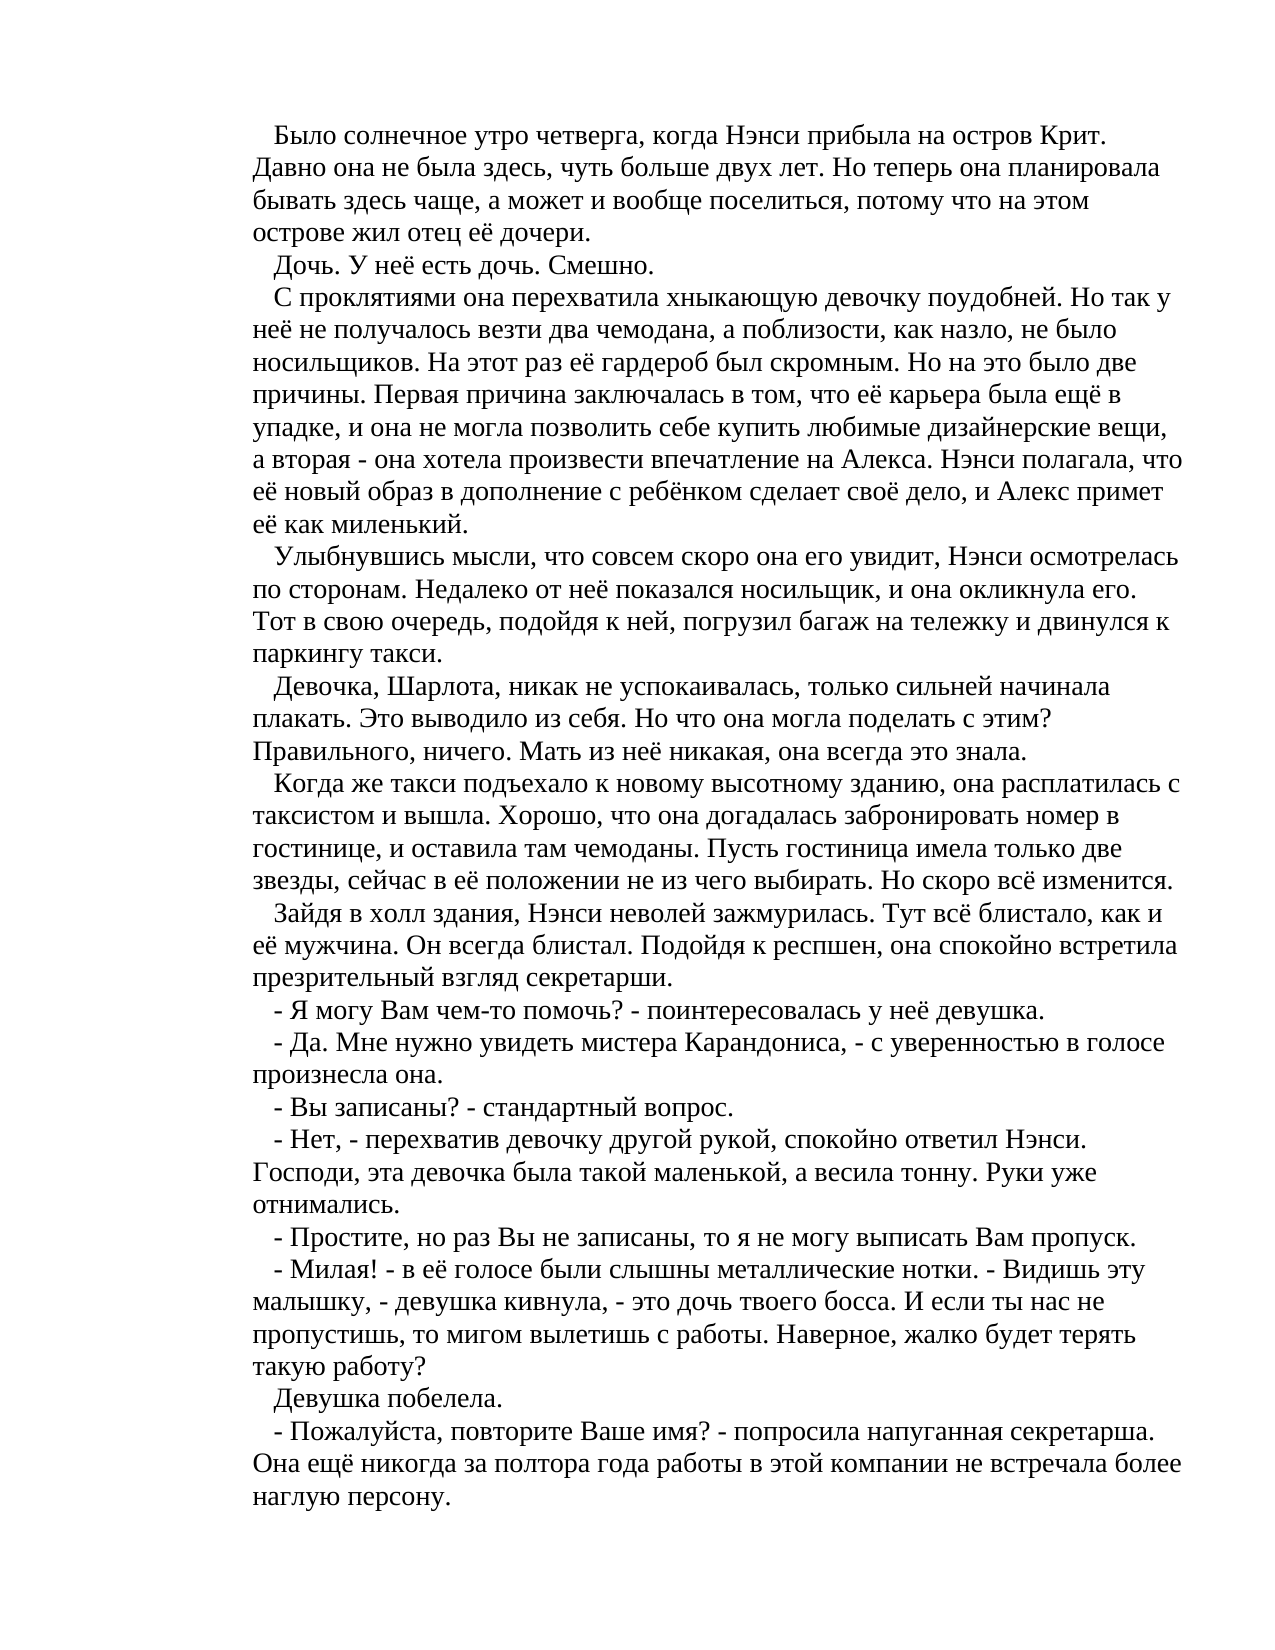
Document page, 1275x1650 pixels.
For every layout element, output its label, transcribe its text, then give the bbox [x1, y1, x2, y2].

text Когда же такси подъехало к новому высотному зданию, она расплатилась с таксистом и вышла. Хорошо, что она догадалась забронировать номер в гостинице, и оставила там чемоданы. Пусть гостиница имела только две звезды, сейчас в её положении не из чего выбирать. Но скоро всё изменится. [252, 766, 1186, 896]
text Было солнечное утро четверга, когда Нэнси прибыла на остров Крит. Давно она не была здесь, чуть больше двух лет. Но теперь она планировала бывать здесь чаще, а может и вообще поселиться, потому что на этом острове жил отец её дочери. [252, 118, 1186, 248]
text - Нет, - перехватив девочку другой рукой, спокойно ответил Нэнси. Господи, эта девочка была такой маленькой, а весила тонну. Руки уже отнимались. [252, 1122, 1186, 1219]
text - Милая! - в её голосе были слышны металлические нотки. - Видишь эту малышку, - девушка кивнула, - это дочь твоего босса. И если ты нас не пропустишь, то мигом вылетишь с работы. Наверное, жалко будет терять такую работу? [252, 1252, 1186, 1382]
text Улыбнувшись мысли, что совсем скоро она его увидит, Нэнси осмотрелась по сторонам. Недалеко от неё показался носильщик, и она окликнула его. Тот в свою очередь, подойдя к ней, погрузил багаж на тележку и двинулся к паркингу такси. [252, 539, 1186, 669]
text С проклятиями она перехватила хныкающую девочку поудобней. Но так у неё не получалось везти два чемодана, а поблизости, как назло, не было носильщиков. На этот раз её гардероб был скромным. Но на это было две причины. Первая причина заключалась в том, что её карьера была ещё в упадке, и она не могла позволить себе купить любимые дизайнерские вещи, а вторая - она хотела произвести впечатление на Алекса. Нэнси полагала, что её новый образ в дополнение с ребёнком сделает своё дело, и Алекс примет её как миленький. [252, 280, 1186, 539]
text - Пожалуйста, повторите Ваше имя? - попросила напуганная секретарша. Она ещё никогда за полтора года работы в этой компании не встречала более наглую персону. [252, 1414, 1186, 1511]
text Дочь. У неё есть дочь. Смешно. [252, 248, 1186, 280]
text - Простите, но раз Вы не записаны, то я не могу выписать Вам пропуск. [252, 1219, 1186, 1252]
text Девушка побелела. [252, 1382, 1186, 1414]
text - Я могу Вам чем-то помочь? - поинтересовалась у неё девушка. [252, 993, 1186, 1025]
text - Да. Мне нужно увидеть мистера Карандониса, - с уверенностью в голосе произнесла она. [252, 1025, 1186, 1090]
text Девочка, Шарлота, никак не успокаивалась, только сильней начинала плакать. Это выводило из себя. Но что она могла поделать с этим? Правильного, ничего. Мать из неё никакая, она всегда это знала. [252, 669, 1186, 766]
text Зайдя в холл здания, Нэнси неволей зажмурилась. Тут всё блистало, как и её мужчина. Он всегда блистал. Подойдя к респшен, она спокойно встретила презрительный взгляд секретарши. [252, 896, 1186, 993]
text - Вы записаны? - стандартный вопрос. [252, 1090, 1186, 1122]
